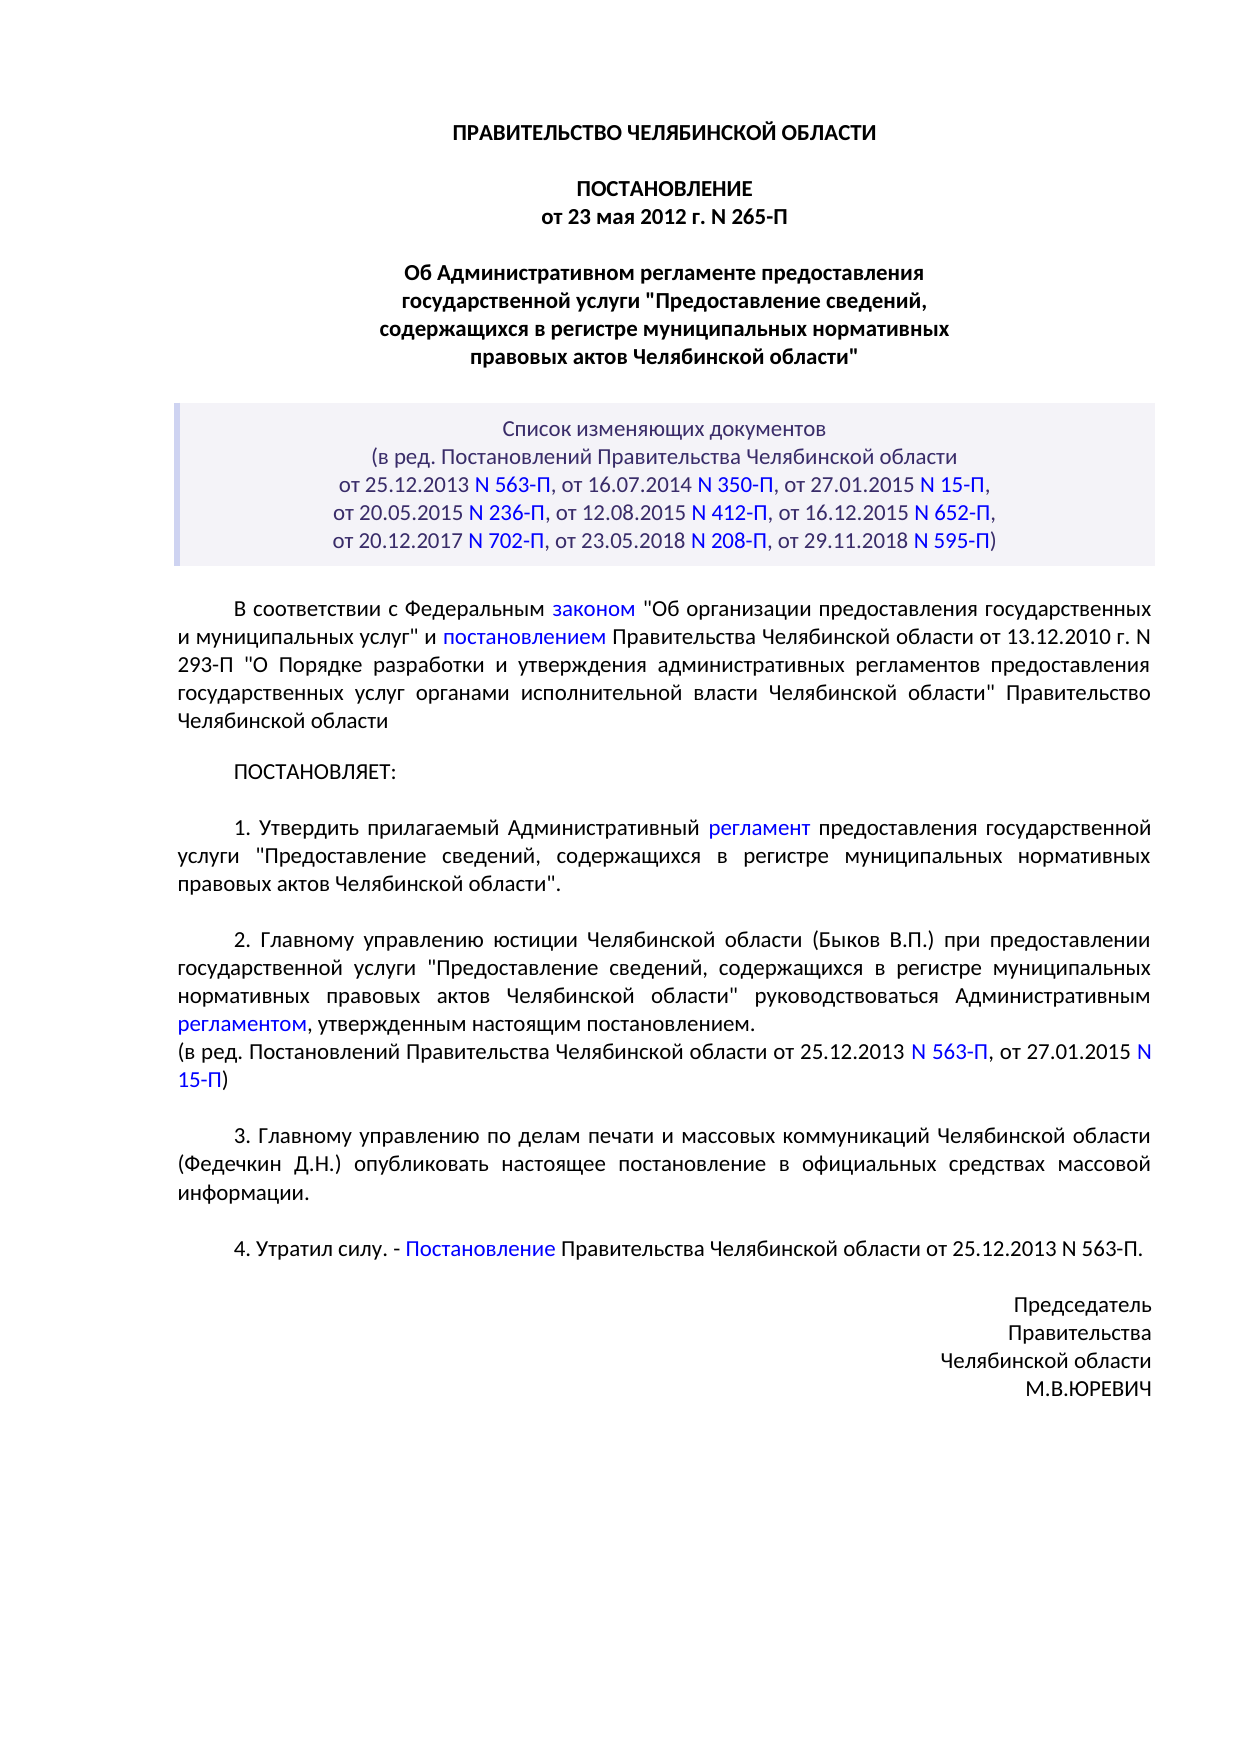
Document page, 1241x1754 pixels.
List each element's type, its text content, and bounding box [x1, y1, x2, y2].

title ПОСТАНОВЛЕНИЕ [177, 174, 1152, 202]
title содержащихся в регистре муниципальных нормативных [177, 314, 1152, 342]
text 1. Утвердить прилагаемый Административный регламент предоставления государственной услуги "Предоставление сведений, содержащихся в регистре муниципальных нормативных правовых актов Челябинской области". [177, 813, 1152, 897]
text 4. Утратил силу. - Постановление Правительства Челябинской области от 25.12.2013 N 563-П. [177, 1234, 1152, 1262]
title государственной услуги "Предоставление сведений, [177, 286, 1152, 314]
text М.В.ЮРЕВИЧ [177, 1374, 1152, 1402]
text Правительства [177, 1318, 1152, 1346]
text ПОСТАНОВЛЯЕТ: [177, 757, 1152, 785]
title Об Административном регламенте предоставления [177, 258, 1152, 286]
text В соответствии с Федеральным законом "Об организации предоставления государственных и муниципальных услуг" и постановлением Правительства Челябинской области от 13.12.2010 г. N 293-П "О Порядке разработки и утверждения административных регламентов предоставления государственных услуг органами исполнительной власти Челябинской области" Правительство Челябинской области [177, 594, 1152, 734]
text (в ред. Постановлений Правительства Челябинской области от 25.12.2013 N 563-П, от 27.01.2015 N 15-П) [177, 1037, 1152, 1093]
title от 23 мая 2012 г. N 265-П [177, 202, 1152, 230]
text Председатель [177, 1290, 1152, 1318]
title правовых актов Челябинской области" [177, 342, 1152, 370]
table_header Список изменяющих документов (в ред. Постановлений Правительства Челябинской области от 25.12.2013 N 563-П, от 16.07.2014 N 350-П, от 27.01.2015 N 15-П, от 20.05.2015 N 236-П, от 12.08.2015 N 412-П, от 16.12.2015 N 652-П, от 20.12.2017 N 702-П, от 23.05.2018 N 208-П, от 29.11.2018 N 595-П) [180, 403, 1149, 566]
title ПРАВИТЕЛЬСТВО ЧЕЛЯБИНСКОЙ ОБЛАСТИ [177, 118, 1152, 146]
text 3. Главному управлению по делам печати и массовых коммуникаций Челябинской области (Федечкин Д.Н.) опубликовать настоящее постановление в официальных средствах массовой информации. [177, 1122, 1152, 1206]
text 2. Главному управлению юстиции Челябинской области (Быков В.П.) при предоставлении государственной услуги "Предоставление сведений, содержащихся в регистре муниципальных нормативных правовых актов Челябинской области" руководствоваться Административным регламентом, утвержденным настоящим постановлением. [177, 925, 1152, 1037]
text Челябинской области [177, 1346, 1152, 1374]
